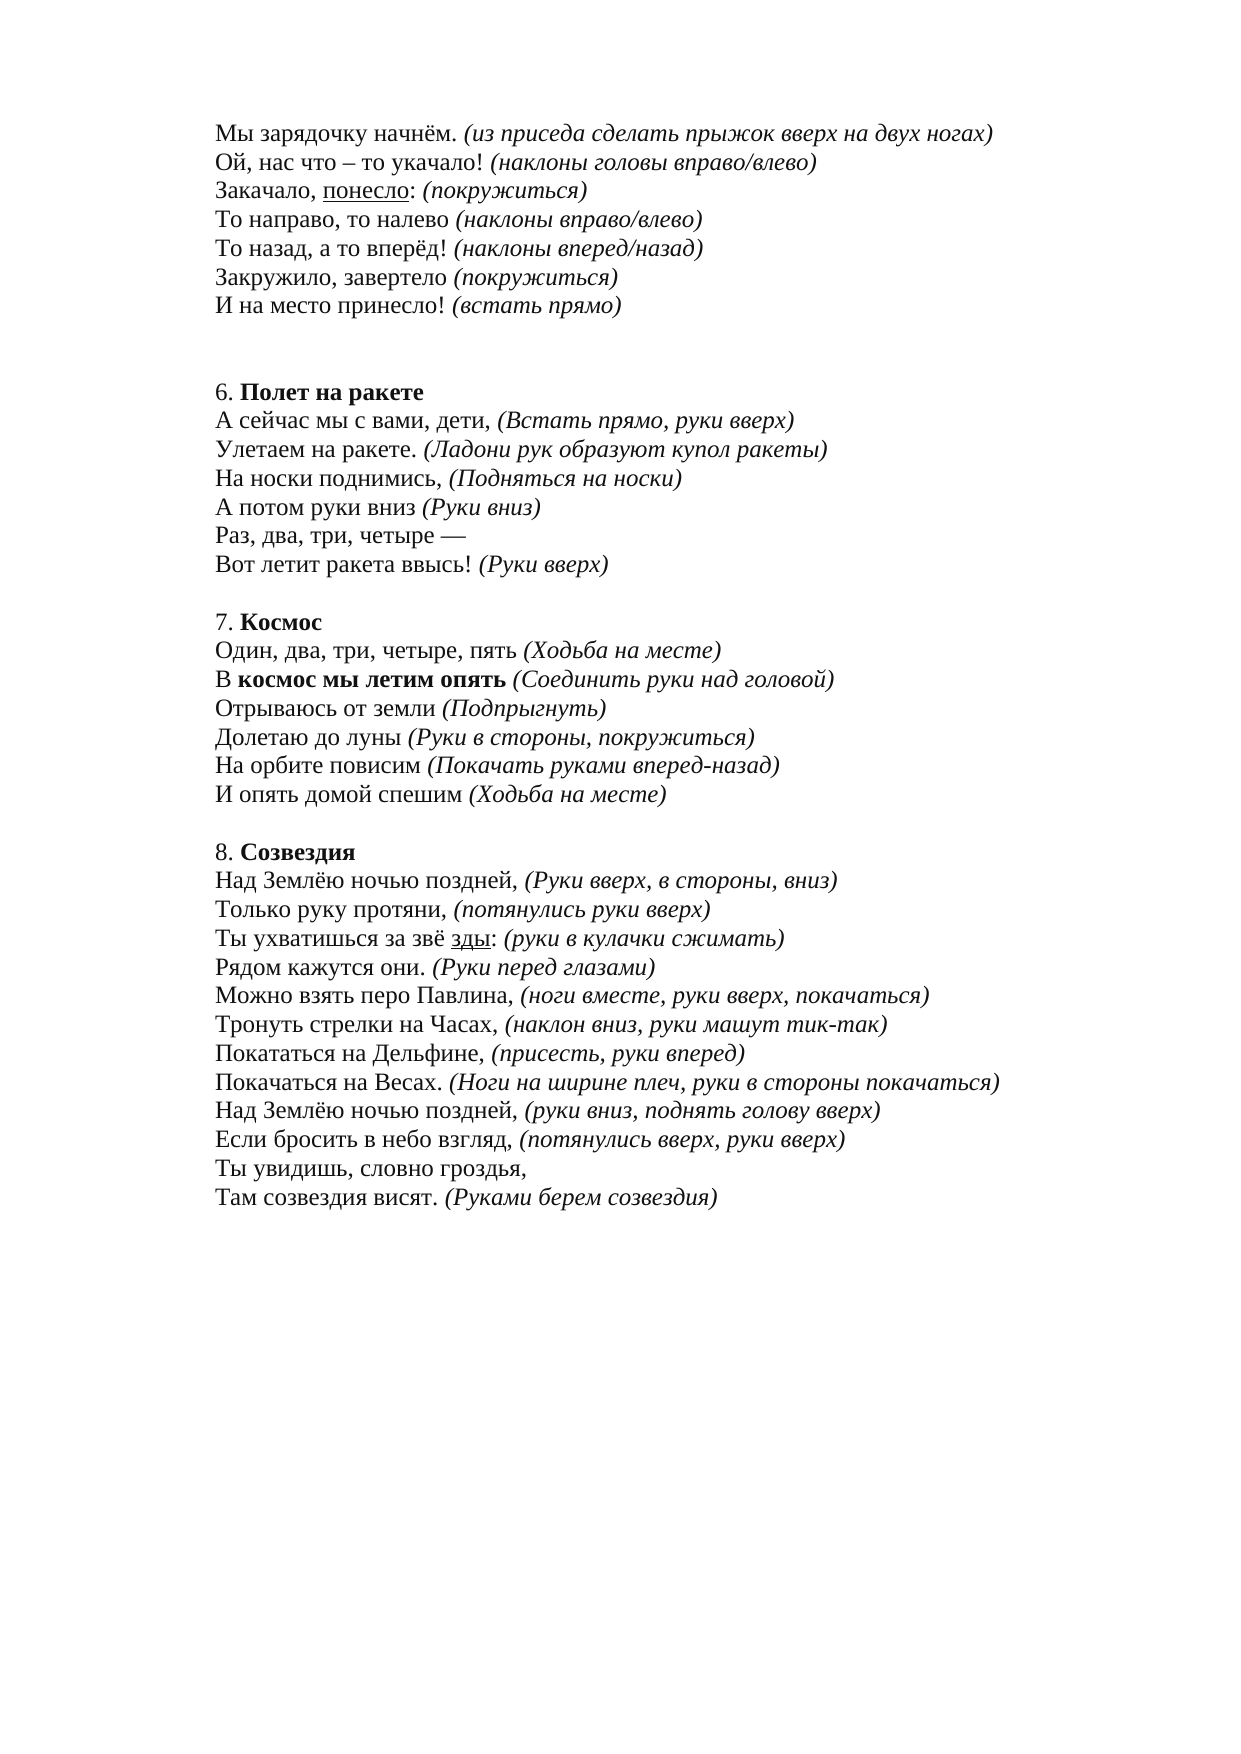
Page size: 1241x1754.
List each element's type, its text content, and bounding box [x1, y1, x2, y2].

text То направо, то налево (наклоны вправо/влево) [177, 204, 1152, 233]
text 7. Космос [177, 607, 1152, 636]
text Ты увидишь, словно гроздья, [177, 1153, 1152, 1182]
text 8. Созвездия [177, 837, 1152, 866]
text Покататься на Дельфине, (присесть, руки вперед) [177, 1038, 1152, 1067]
text Там созвездия висят. (Руками берем созвездия) [177, 1182, 1152, 1211]
text Улетаем на ракете. (Ладони рук образуют купол ракеты) [177, 434, 1152, 463]
text А потом руки вниз (Руки вниз) [177, 492, 1152, 521]
text Если бросить в небо взгляд, (потянулись вверх, руки вверх) [177, 1124, 1152, 1153]
text Ты ухватишься за звё зды: (руки в кулачки сжимать) [177, 923, 1152, 952]
text И на место принесло! (встать прямо) [177, 291, 1152, 319]
text 6. Полет на ракете [177, 377, 1152, 406]
text Тронуть стрелки на Часах, (наклон вниз, руки машут тик-так) [177, 1009, 1152, 1038]
text Ой, нас что – то укачало! (наклоны головы вправо/влево) [177, 147, 1152, 176]
text Над Землёю ночью поздней, (руки вниз, поднять голову вверх) [177, 1096, 1152, 1124]
text Долетаю до луны (Руки в стороны, покружиться) [177, 722, 1152, 751]
text Вот летит ракета ввысь! (Руки вверх) [177, 549, 1152, 578]
text Один, два, три, четыре, пять (Ходьба на месте) [177, 636, 1152, 664]
text На носки поднимись, (Подняться на носки) [177, 463, 1152, 492]
text И опять домой спешим (Ходьба на месте) [177, 779, 1152, 808]
text Рядом кажутся они. (Руки перед глазами) [177, 952, 1152, 981]
text Покачаться на Весах. (Ноги на ширине плеч, руки в стороны покачаться) [177, 1067, 1152, 1096]
text Над Землёю ночью поздней, (Руки вверх, в стороны, вниз) [177, 866, 1152, 894]
text Только руку протяни, (потянулись руки вверх) [177, 894, 1152, 923]
text Мы зарядочку начнём. (из приседа сделать прыжок вверх на двух ногах) [177, 118, 1152, 147]
text Закружило, завертело (покружиться) [177, 262, 1152, 291]
text Отрываюсь от земли (Подпрыгнуть) [177, 693, 1152, 722]
text А сейчас мы с вами, дети, (Встать прямо, руки вверх) [177, 406, 1152, 434]
text То назад, а то вперёд! (наклоны вперед/назад) [177, 233, 1152, 262]
text На орбите повисим (Покачать руками вперед-назад) [177, 751, 1152, 779]
text Раз, два, три, четыре — [177, 521, 1152, 549]
text В космос мы летим опять (Соединить руки над головой) [177, 664, 1152, 693]
text Можно взять перо Павлина, (ноги вместе, руки вверх, покачаться) [177, 981, 1152, 1009]
text Закачало, понесло: (покружиться) [177, 176, 1152, 204]
